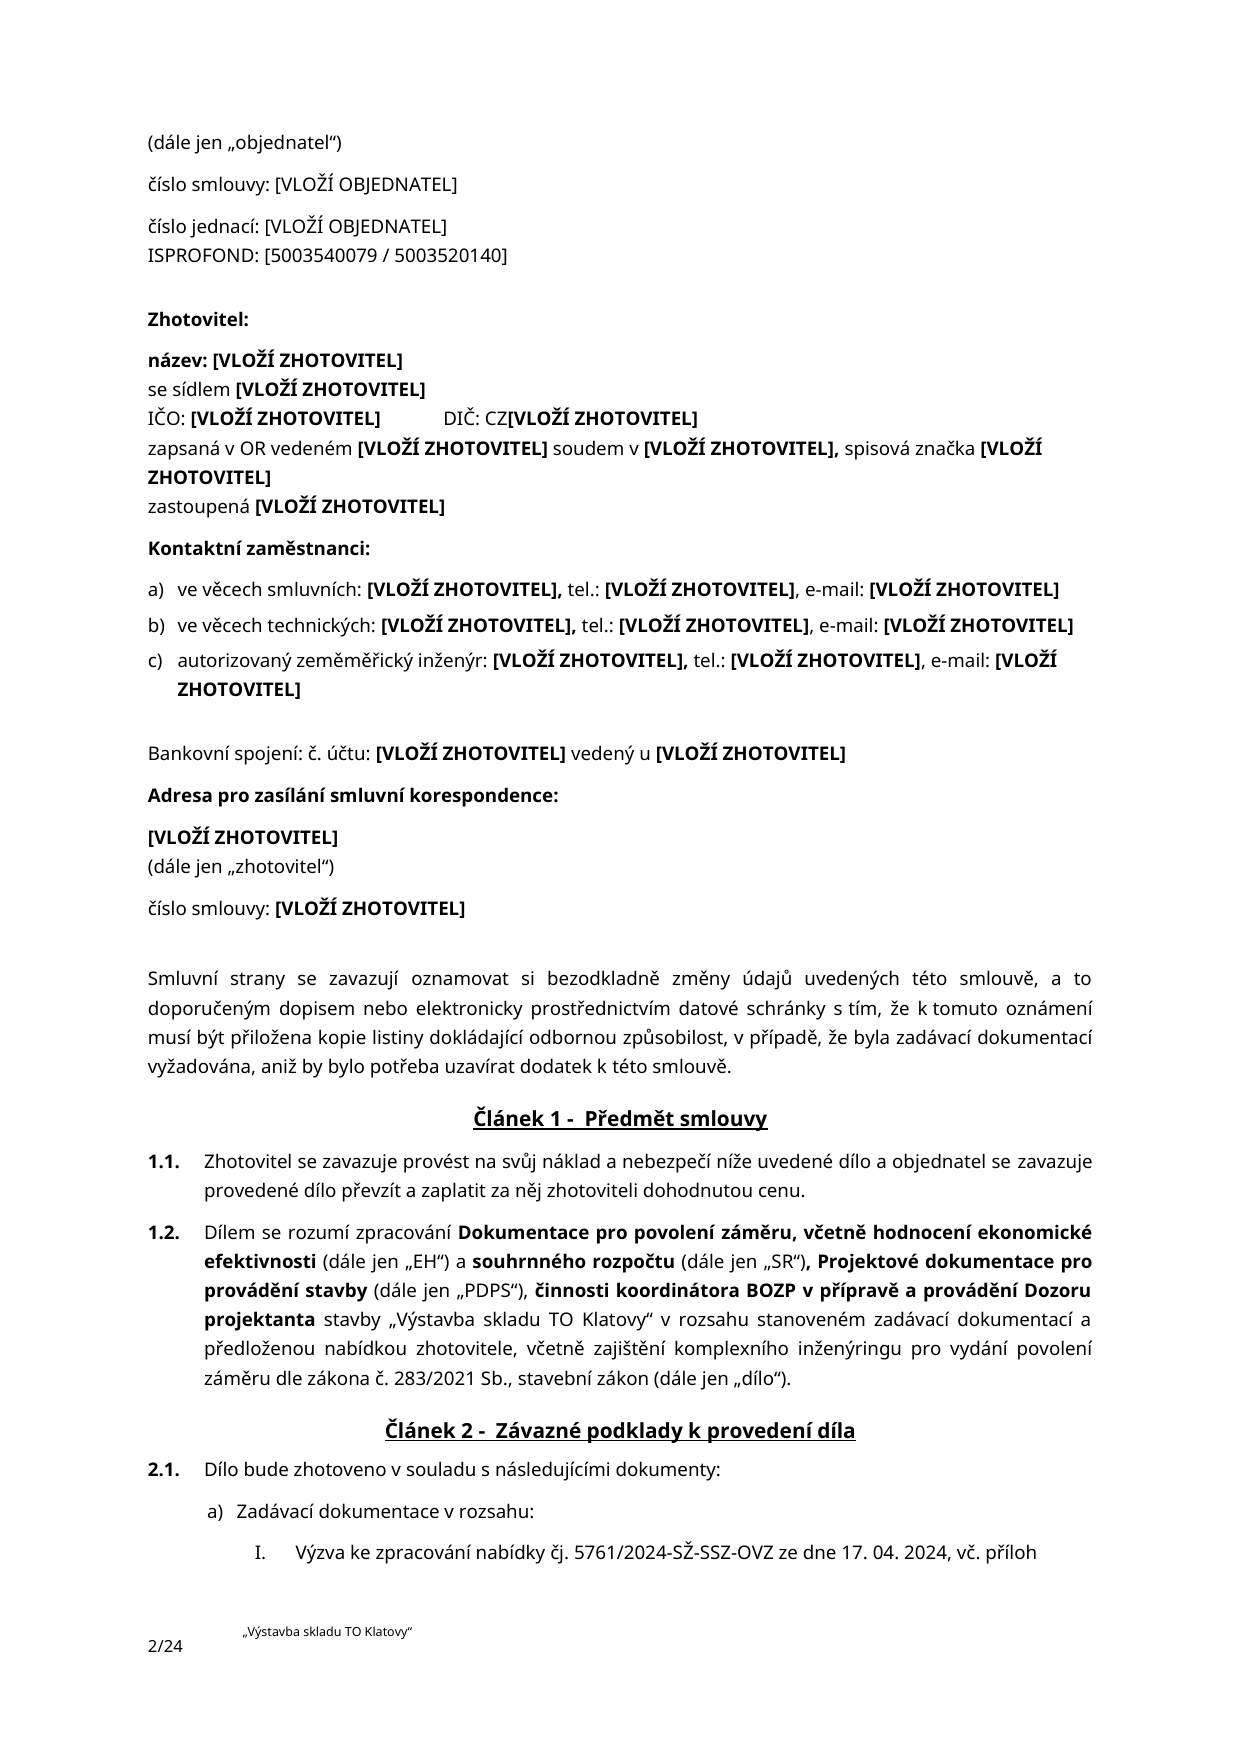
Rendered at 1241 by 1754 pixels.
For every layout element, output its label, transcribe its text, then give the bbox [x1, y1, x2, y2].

text Článek 1 - Předmět smlouvy [148, 1104, 1092, 1132]
list autorizovaný zeměměřický inženýr: [VLOŽÍ ZHOTOVITEL], tel.: [VLOŽÍ ZHOTOVITEL], e-mail: [VLOŽÍ ZHOTOVITEL] [148, 644, 1092, 702]
text 1.2. Dílem se rozumí zpracování Dokumentace pro povolení záměru, včetně hodnocení ekonomické efektivnosti (dále jen „EH“) a souhrnného rozpočtu (dále jen „SR“), Projektové dokumentace pro provádění stavby (dále jen „PDPS“), činnosti koordinátora BOZP v přípravě a provádění Dozoru projektanta stavby „Výstavba skladu TO Klatovy“ v rozsahu stanoveném zadávací dokumentací a předloženou nabídkou zhotovitele, včetně zajištění komplexního inženýringu pro vydání povolení záměru dle zákona č. 283/2021 Sb., stavební zákon (dále jen „dílo“). [148, 1216, 1092, 1391]
text název: [VLOŽÍ ZHOTOVITEL] [148, 344, 1092, 373]
list ve věcech technických: [VLOŽÍ ZHOTOVITEL], tel.: [VLOŽÍ ZHOTOVITEL], e-mail: [VLOŽÍ ZHOTOVITEL] [148, 609, 1092, 638]
list Zadávací dokumentace v rozsahu: [207, 1495, 1092, 1524]
text (dále jen „objednatel“) [148, 126, 1092, 156]
text [VLOŽÍ ZHOTOVITEL] [148, 821, 1092, 850]
text 2.1. Dílo bude zhotoveno v souladu s následujícími dokumenty: [148, 1457, 1092, 1482]
text ISPROFOND: [5003540079 / 5003520140] [148, 239, 1092, 268]
text Kontaktní zaměstnanci: [148, 532, 1092, 561]
text 1.1. Zhotovitel se zavazuje provést na svůj náklad a nebezpečí níže uvedené dílo a objednatel se zavazuje provedené dílo převzít a zaplatit za něj zhotoviteli dohodnutou cenu. [148, 1145, 1092, 1203]
text číslo jednací: [VLOŽÍ OBJEDNATEL] [148, 210, 1092, 239]
text se sídlem [VLOŽÍ ZHOTOVITEL] [148, 373, 1092, 402]
text zapsaná v OR vedeném [VLOŽÍ ZHOTOVITEL] soudem v [VLOŽÍ ZHOTOVITEL], spisová značka [VLOŽÍ ZHOTOVITEL] [148, 432, 1092, 490]
text Bankovní spojení: č. účtu: [VLOŽÍ ZHOTOVITEL] vedený u [VLOŽÍ ZHOTOVITEL] [148, 737, 1092, 767]
text IČO: [VLOŽÍ ZHOTOVITEL] DIČ: CZ[VLOŽÍ ZHOTOVITEL] [148, 402, 1092, 432]
text Zhotovitel: [148, 306, 1092, 332]
text (dále jen „zhotovitel“) [148, 850, 1092, 879]
text Adresa pro zasílání smluvní korespondence: [148, 779, 1092, 808]
text číslo smlouvy: [VLOŽÍ OBJEDNATEL] [148, 168, 1092, 197]
text Článek 2 - Závazné podklady k provedení díla [148, 1416, 1092, 1444]
text číslo smlouvy: [VLOŽÍ ZHOTOVITEL] [148, 892, 1092, 921]
list ve věcech smluvních: [VLOŽÍ ZHOTOVITEL], tel.: [VLOŽÍ ZHOTOVITEL], e-mail: [VLOŽÍ ZHOTOVITEL] [148, 573, 1092, 602]
text zastoupená [VLOŽÍ ZHOTOVITEL] [148, 490, 1092, 519]
list Výzva ke zpracování nabídky čj. 5761/2024-SŽ-SSZ-OVZ ze dne 17. 04. 2024, vč. příloh [266, 1536, 1092, 1566]
text Smluvní strany se zavazují oznamovat si bezodkladně změny údajů uvedených této smlouvě, a to doporučeným dopisem nebo elektronicky prostřednictvím datové schránky s tím, že k tomuto oznámení musí být přiložena kopie listiny dokládající odbornou způsobilost, v případě, že byla zadávací dokumentací vyžadována, aniž by bylo potřeba uzavírat dodatek k této smlouvě. [148, 962, 1092, 1079]
